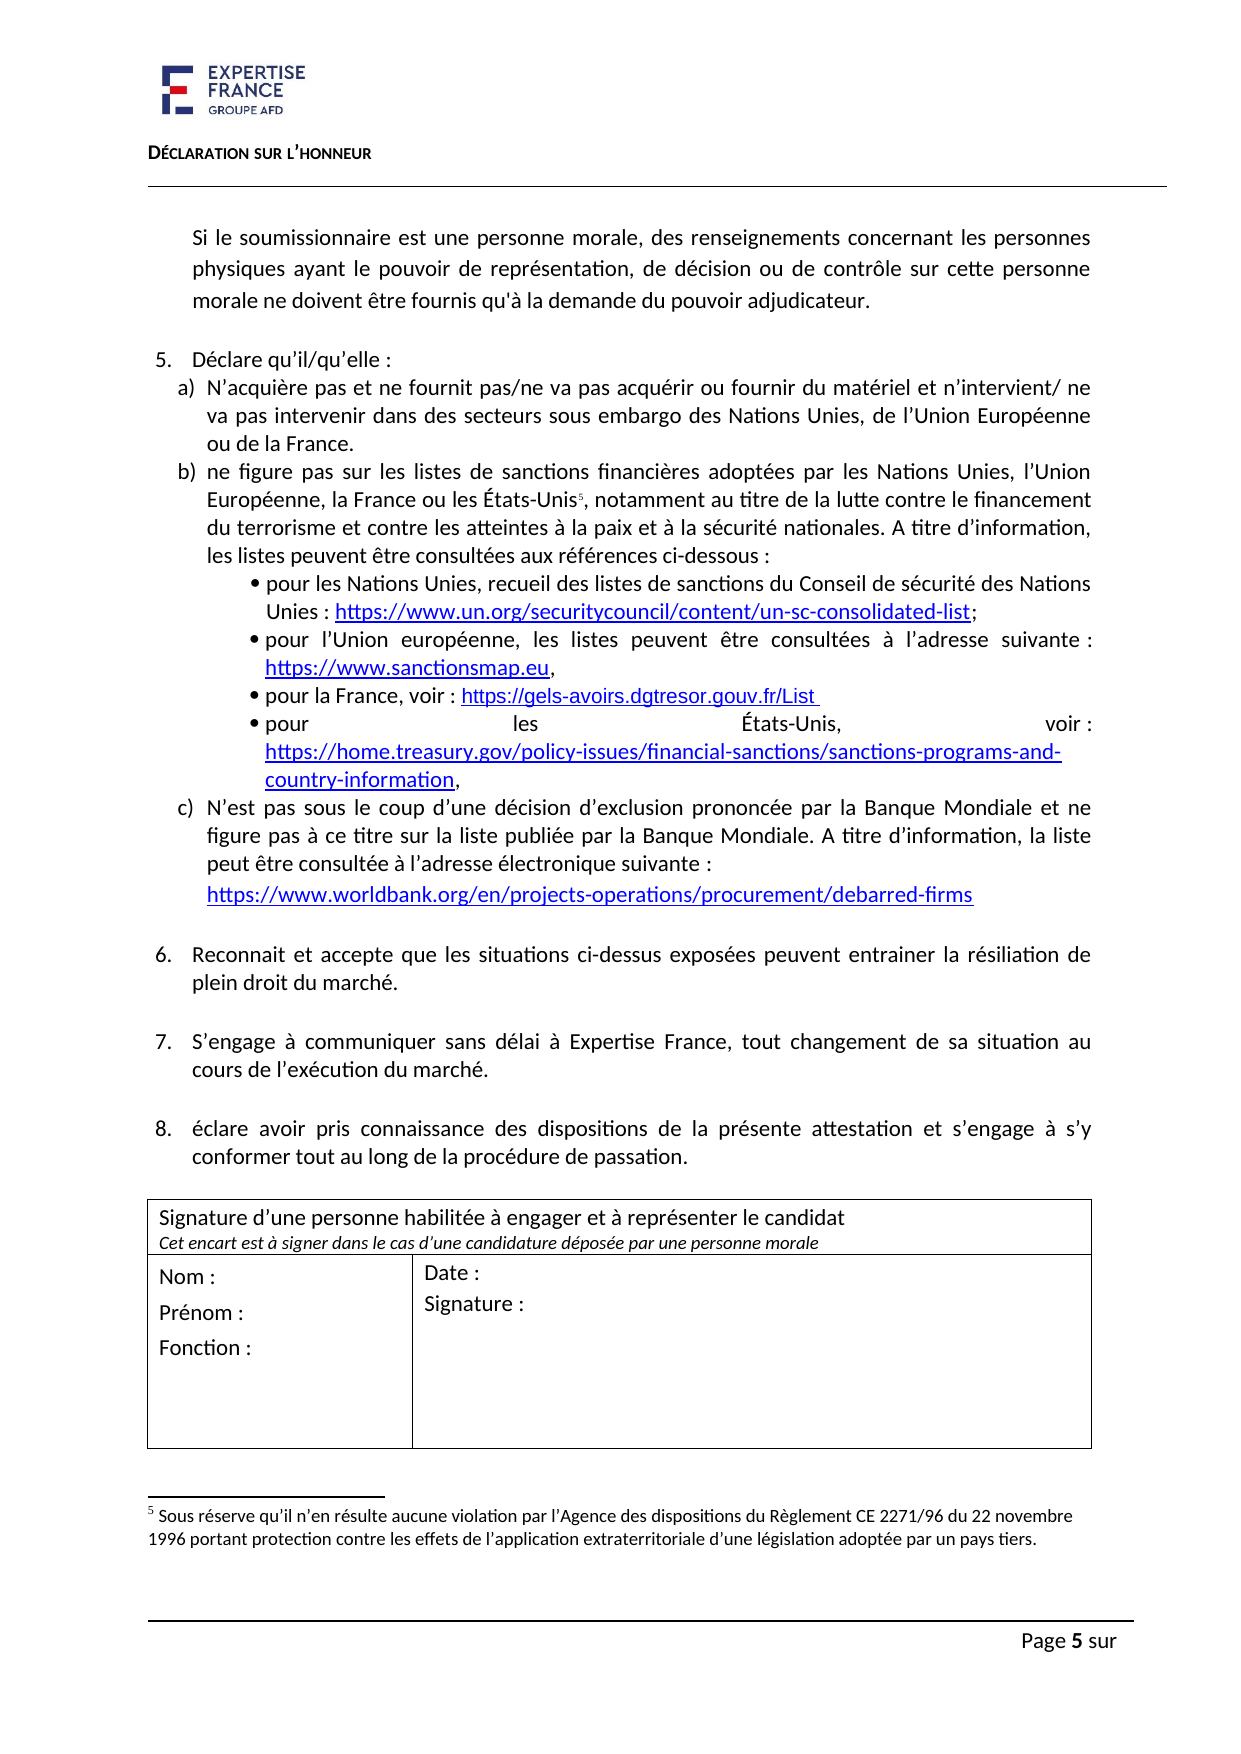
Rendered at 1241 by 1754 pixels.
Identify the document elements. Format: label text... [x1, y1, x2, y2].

table_header Signature d’une personne habilitée à engager et à représenter le candidat Cet encart est à signer dans le cas d’une candidature déposée par une personne morale [148, 1200, 1091, 1254]
table_cell Nom : Prénom : Fonction : [148, 1255, 412, 1448]
list pour les Nations Unies, recueil des listes de sanctions du Conseil de sécurité des Nations Unies : https://www.un.org/securitycouncil/content/un-sc-consolidated-list; [251, 569, 1093, 625]
list N’acquière pas et ne fournit pas/ne va pas acquérir ou fournir du matériel et n’intervient/ ne va pas intervenir dans des secteurs sous embargo des Nations Unies, de l’Union Européenne ou de la France. [177, 373, 1093, 457]
table_cell Date : Signature : [413, 1255, 1091, 1448]
list éclare avoir pris connaissance des dispositions de la présente attestation et s’engage à s’y conformer tout au long de la procédure de passation. [155, 1114, 1093, 1171]
text https://www.worldbank.org/en/projects-operations/procurement/debarred-firms [207, 877, 1093, 909]
list Déclare qu’il/qu’elle : [155, 345, 1093, 373]
picture [147, 45, 322, 134]
list ne figure pas sur les listes de sanctions financières adoptées par les Nations Unies, l’Union Européenne, la France ou les États-Unis, notamment au titre de la lutte contre le financement du terrorisme et contre les atteintes à la paix et à la sécurité nationales. A titre d’information, les listes peuvent être consultées aux références ci-dessous : [177, 457, 1093, 569]
list pour les États-Unis, voir : https://home.treasury.gov/policy-issues/financial-sanctions/sanctions-programs-and-country-information, [250, 709, 1093, 793]
list N’est pas sous le coup d’une décision d’exclusion prononcée par la Banque Mondiale et ne figure pas à ce titre sur la liste publiée par la Banque Mondiale. A titre d’information, la liste peut être consultée à l’adresse électronique suivante : [177, 793, 1093, 877]
list pour l’Union européenne, les listes peuvent être consultées à l’adresse suivante : https://www.sanctionsmap.eu, [250, 625, 1093, 681]
list S’engage à communiquer sans délai à Expertise France, tout changement de sa situation au cours de l’exécution du marché. [155, 1027, 1093, 1083]
text Si le soumissionnaire est une personne morale, des renseignements concernant les personnes physiques ayant le pouvoir de représentation, de décision ou de contrôle sur cette personne morale ne doivent être fournis qu'à la demande du pouvoir adjudicateur. [192, 220, 1093, 314]
list Reconnait et accepte que les situations ci-dessus exposées peuvent entrainer la résiliation de plein droit du marché. [155, 940, 1093, 996]
list pour la France, voir : https://gels-avoirs.dgtresor.gouv.fr/List [250, 681, 1093, 709]
